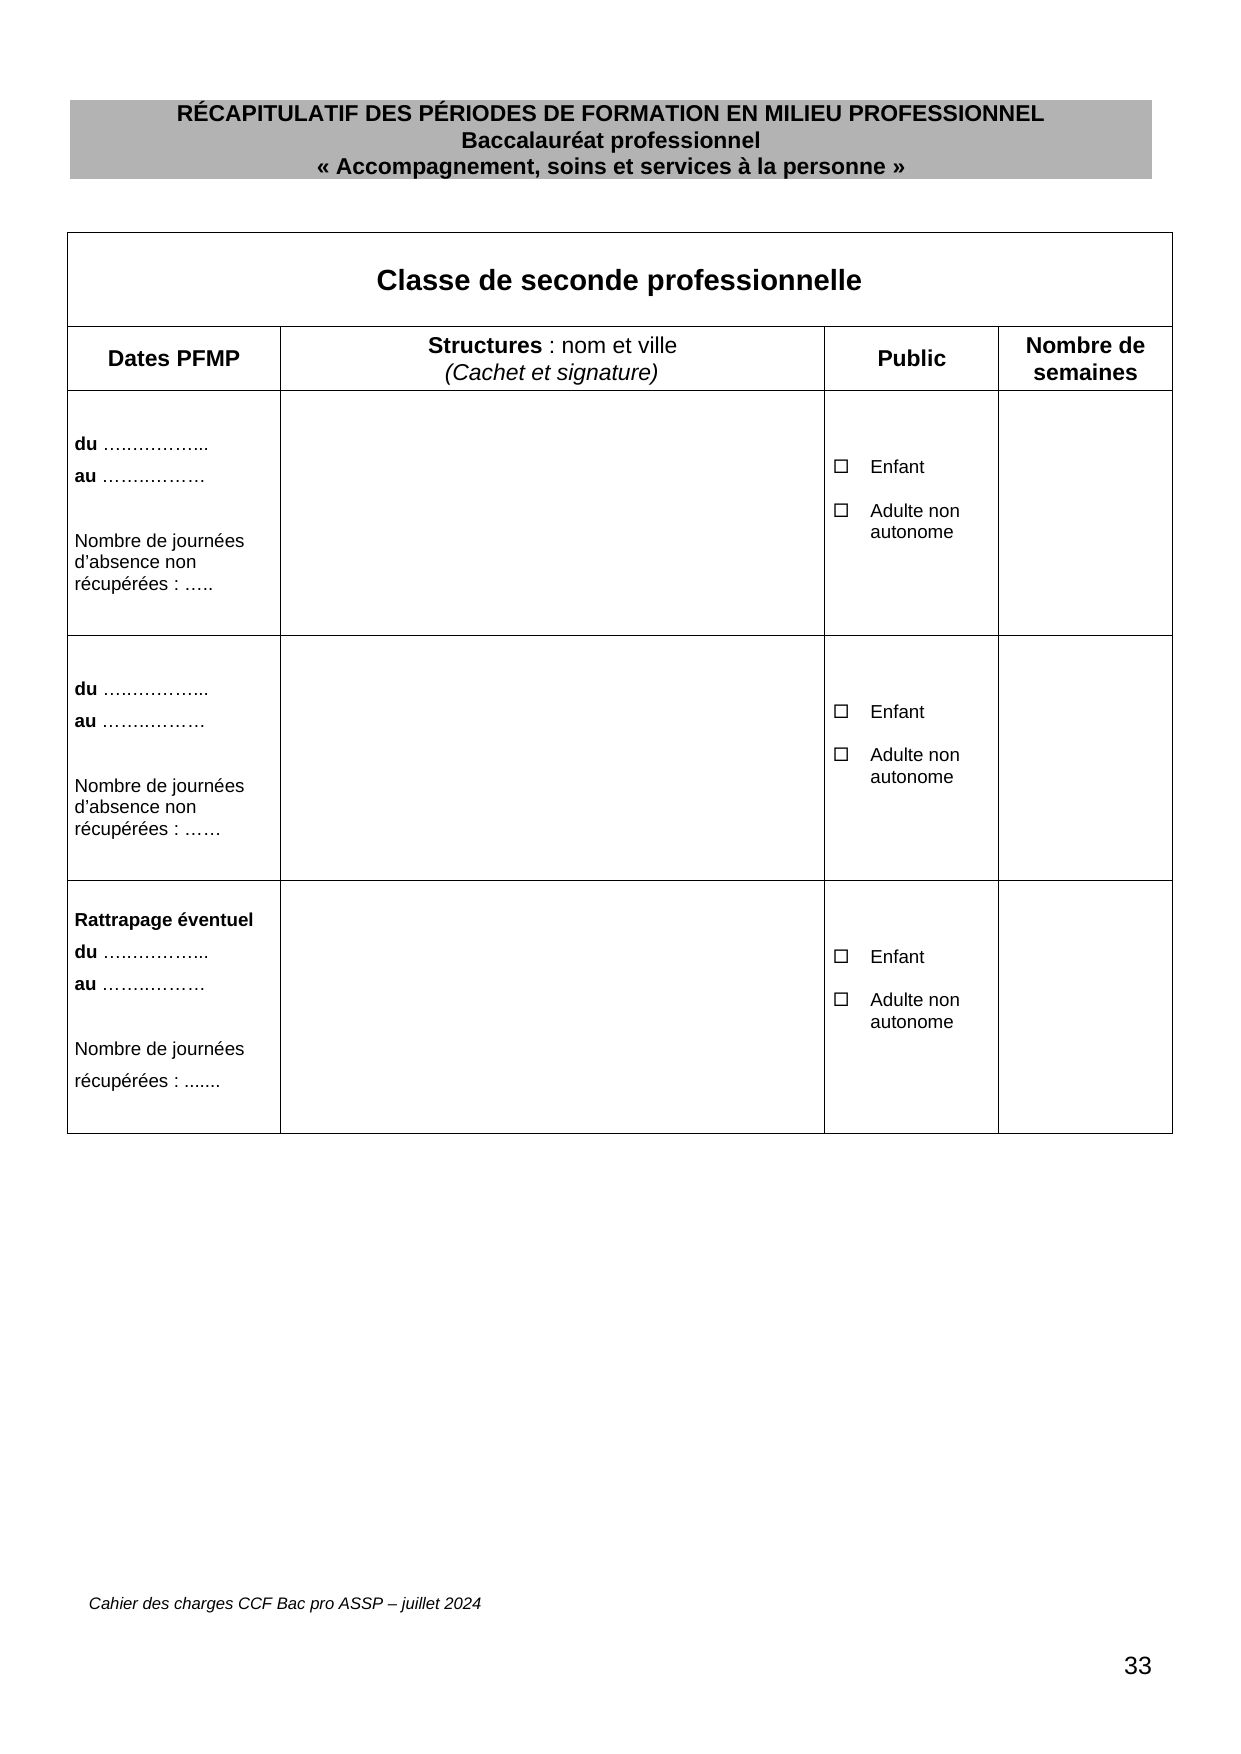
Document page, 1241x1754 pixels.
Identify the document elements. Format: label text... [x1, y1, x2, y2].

text Baccalauréat professionnel [70, 127, 1152, 153]
table_cell du …..….……... au ……..……… Nombre de journées d’absence non récupérées : ….. [68, 391, 280, 635]
text « Accompagnement, soins et services à la personne » [70, 153, 1152, 179]
table_cell [999, 391, 1172, 635]
table_cell Dates PFMP [68, 327, 280, 390]
table_cell Rattrapage éventuel du …..….……... au ……..……… Nombre de journées récupérées : ....... [68, 881, 280, 1133]
table_cell Enfant Adulte non autonome [825, 636, 998, 880]
table_cell [281, 636, 824, 880]
table_cell Public [825, 327, 998, 390]
table_cell [999, 636, 1172, 880]
table_cell Nombre de semaines [999, 327, 1172, 390]
text RÉCAPITULATIF DES PÉRIODES DE FORMATION EN MILIEU PROFESSIONNEL [70, 100, 1152, 127]
table_cell [281, 391, 824, 635]
table_cell Enfant Adulte non autonome [825, 881, 998, 1133]
table_cell Structures : nom et ville (Cachet et signature) [281, 327, 824, 390]
table_cell Enfant Adulte non autonome [825, 391, 998, 635]
table_cell [999, 881, 1172, 1133]
table_header Classe de seconde professionnelle [68, 233, 1172, 326]
table_cell [281, 881, 824, 1133]
table_cell du …..….……... au ……..……… Nombre de journées d’absence non récupérées : …… [68, 636, 280, 880]
